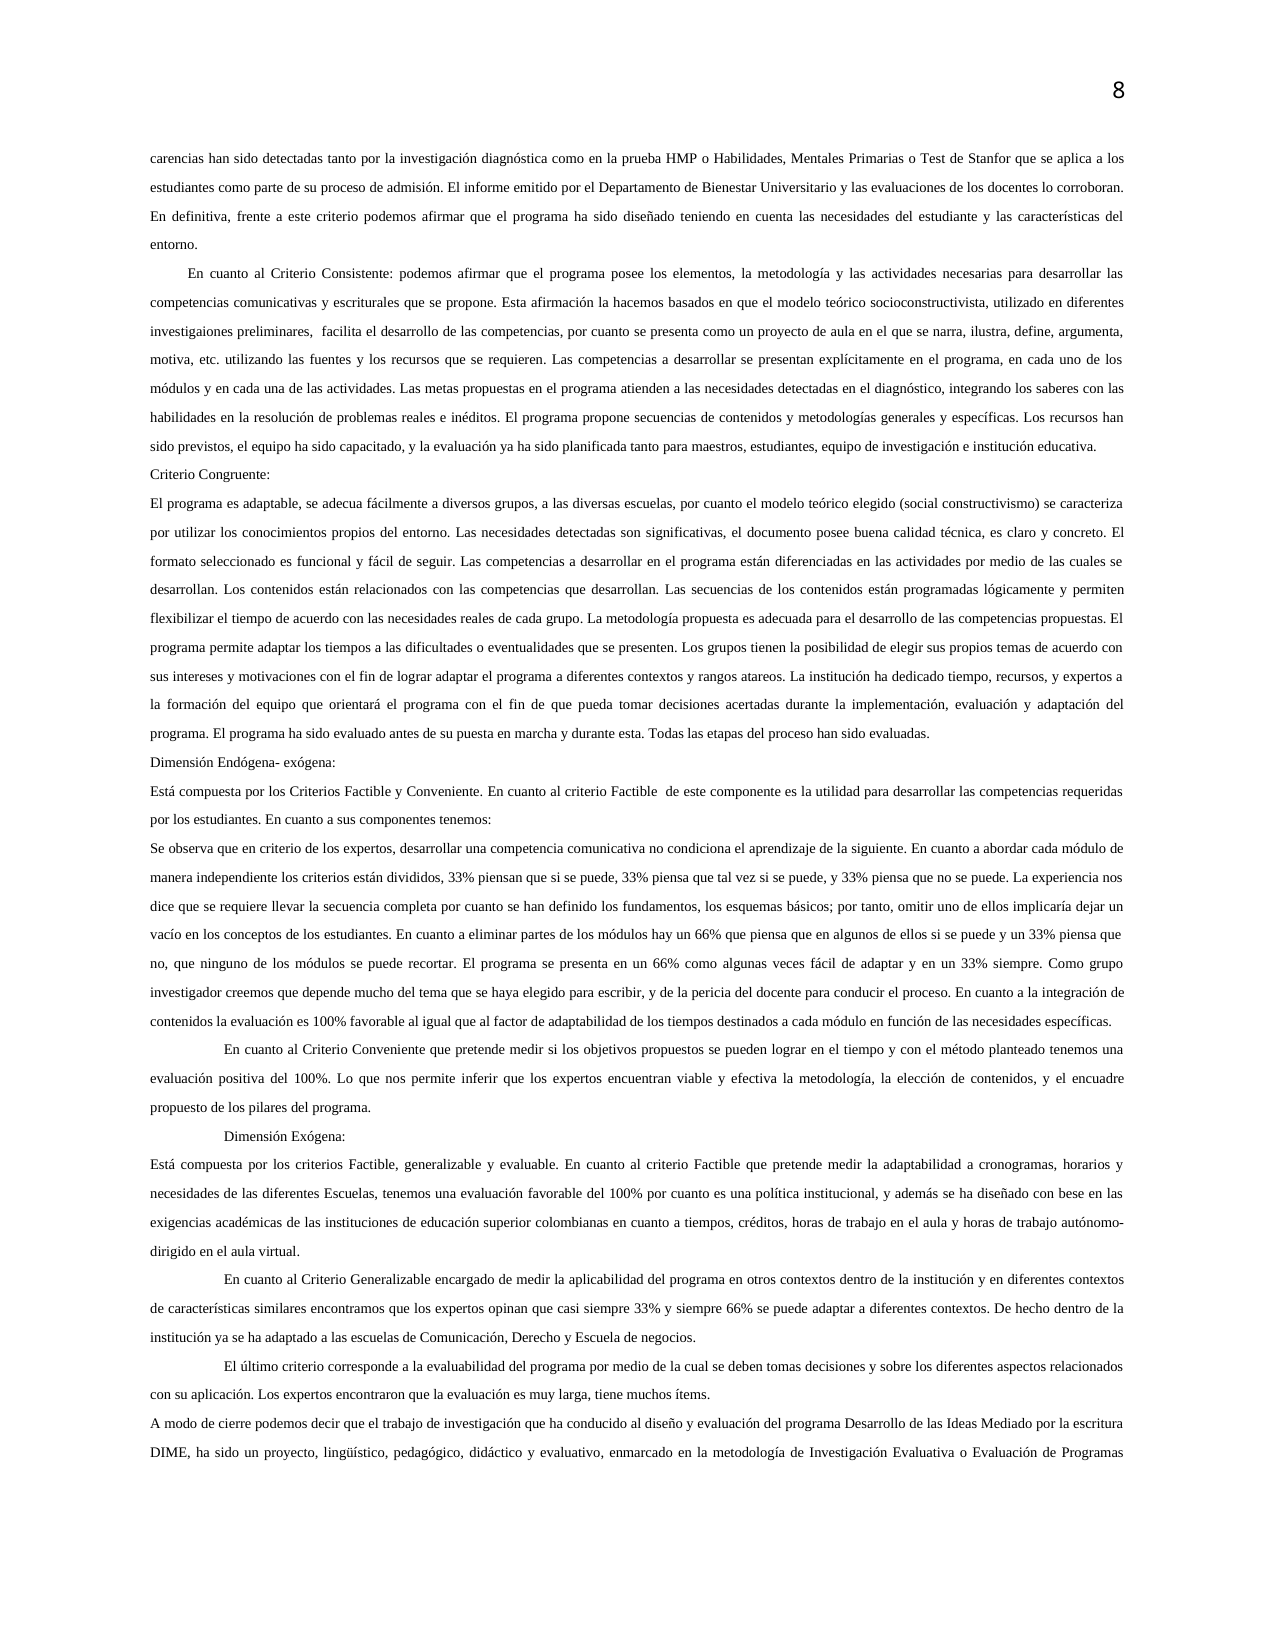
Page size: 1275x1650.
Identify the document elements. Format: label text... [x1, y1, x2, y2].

text En cuanto al Criterio Consistente: podemos afirmar que el programa posee los elementos, la metodología y las actividades necesarias para desarrollar las competencias comunicativas y escriturales que se propone. Esta afirmación la hacemos basados en que el modelo teórico socioconstructivista, utilizado en diferentes investigaiones preliminares, facilita el desarrollo de las competencias, por cuanto se presenta como un proyecto de aula en el que se narra, ilustra, define, argumenta, motiva, etc. utilizando las fuentes y los recursos que se requieren. Las competencias a desarrollar se presentan explícitamente en el programa, en cada uno de los módulos y en cada una de las actividades. Las metas propuestas en el programa atienden a las necesidades detectadas en el diagnóstico, integrando los saberes con las habilidades en la resolución de problemas reales e inéditos. El programa propone secuencias de contenidos y metodologías generales y específicas. Los recursos han sido previstos, el equipo ha sido capacitado, y la evaluación ya ha sido planificada tanto para maestros, estudiantes, equipo de investigación e institución educativa. [150, 265, 1125, 466]
list En cuanto al Criterio Conveniente que pretende medir si los objetivos propuestos se pueden lograr en el tiempo y con el método planteado tenemos una evaluación positiva del 100%. Lo que nos permite inferir que los expertos encuentran viable y efectiva la metodología, la elección de contenidos, y el encuadre propuesto de los pilares del programa. [150, 1041, 1125, 1127]
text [150, 1415, 1125, 1472]
list Se observa que en criterio de los expertos, desarrollar una competencia comunicativa no condiciona el aprendizaje de la siguiente. En cuanto a abordar cada módulo de manera independiente los criterios están divididos, 33% piensan que si se puede, 33% piensa que tal vez si se puede, y 33% piensa que no se puede. La experiencia nos dice que se requiere llevar la secuencia completa por cuanto se han definido los fundamentos, los esquemas básicos; por tanto, omitir uno de ellos implicaría dejar un vacío en los conceptos de los estudiantes. En cuanto a eliminar partes de los módulos hay un 66% que piensa que en algunos de ellos si se puede y un 33% piensa que no, que ninguno de los módulos se puede recortar. El programa se presenta en un 66% como algunas veces fácil de adaptar y en un 33% siempre. Como grupo investigador creemos que depende mucho del tema que se haya elegido para escribir, y de la pericia del docente para conducir el proceso. En cuanto a la integración de contenidos la evaluación es 100% favorable al igual que al factor de adaptabilidad de los tiempos destinados a cada módulo en función de las necesidades específicas. [150, 840, 1125, 1041]
list Está compuesta por los Criterios Factible y Conveniente. En cuanto al criterio Factible de este componente es la utilidad para desarrollar las competencias requeridas por los estudiantes. En cuanto a sus componentes tenemos: [150, 782, 1125, 840]
text Dimensión Exógena: [150, 1127, 1125, 1156]
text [150, 150, 1125, 265]
list Está compuesta por los criterios Factible, generalizable y evaluable. En cuanto al criterio Factible que pretende medir la adaptabilidad a cronogramas, horarios y necesidades de las diferentes Escuelas, tenemos una evaluación favorable del 100% por cuanto es una política institucional, y además se ha diseñado con bese en las exigencias académicas de las instituciones de educación superior colombianas en cuanto a tiempos, créditos, horas de trabajo en el aula y horas de trabajo autónomo-dirigido en el aula virtual. [150, 1156, 1125, 1271]
list El programa es adaptable, se adecua fácilmente a diversos grupos, a las diversas escuelas, por cuanto el modelo teórico elegido (social constructivismo) se caracteriza por utilizar los conocimientos propios del entorno. Las necesidades detectadas son significativas, el documento posee buena calidad técnica, es claro y concreto. El formato seleccionado es funcional y fácil de seguir. Las competencias a desarrollar en el programa están diferenciadas en las actividades por medio de las cuales se desarrollan. Los contenidos están relacionados con las competencias que desarrollan. Las secuencias de los contenidos están programadas lógicamente y permiten flexibilizar el tiempo de acuerdo con las necesidades reales de cada grupo. La metodología propuesta es adecuada para el desarrollo de las competencias propuestas. El programa permite adaptar los tiempos a las dificultades o eventualidades que se presenten. Los grupos tienen la posibilidad de elegir sus propios temas de acuerdo con sus intereses y motivaciones con el fin de lograr adaptar el programa a diferentes contextos y rangos atareos. La institución ha dedicado tiempo, recursos, y expertos a la formación del equipo que orientará el programa con el fin de que pueda tomar decisiones acertadas durante la implementación, evaluación y adaptación del programa. El programa ha sido evaluado antes de su puesta en marcha y durante esta. Todas las etapas del proceso han sido evaluadas. [150, 495, 1125, 754]
list El último criterio corresponde a la evaluabilidad del programa por medio de la cual se deben tomas decisiones y sobre los diferentes aspectos relacionados con su aplicación. Los expertos encontraron que la evaluación es muy larga, tiene muchos ítems. [150, 1357, 1125, 1415]
list Dimensión Endógena- exógena: [150, 754, 1125, 782]
list En cuanto al Criterio Generalizable encargado de medir la aplicabilidad del programa en otros contextos dentro de la institución y en diferentes contextos de características similares encontramos que los expertos opinan que casi siempre 33% y siempre 66% se puede adaptar a diferentes contextos. De hecho dentro de la institución ya se ha adaptado a las escuelas de Comunicación, Derecho y Escuela de negocios. [150, 1271, 1125, 1357]
list Criterio Congruente: [150, 466, 1125, 495]
